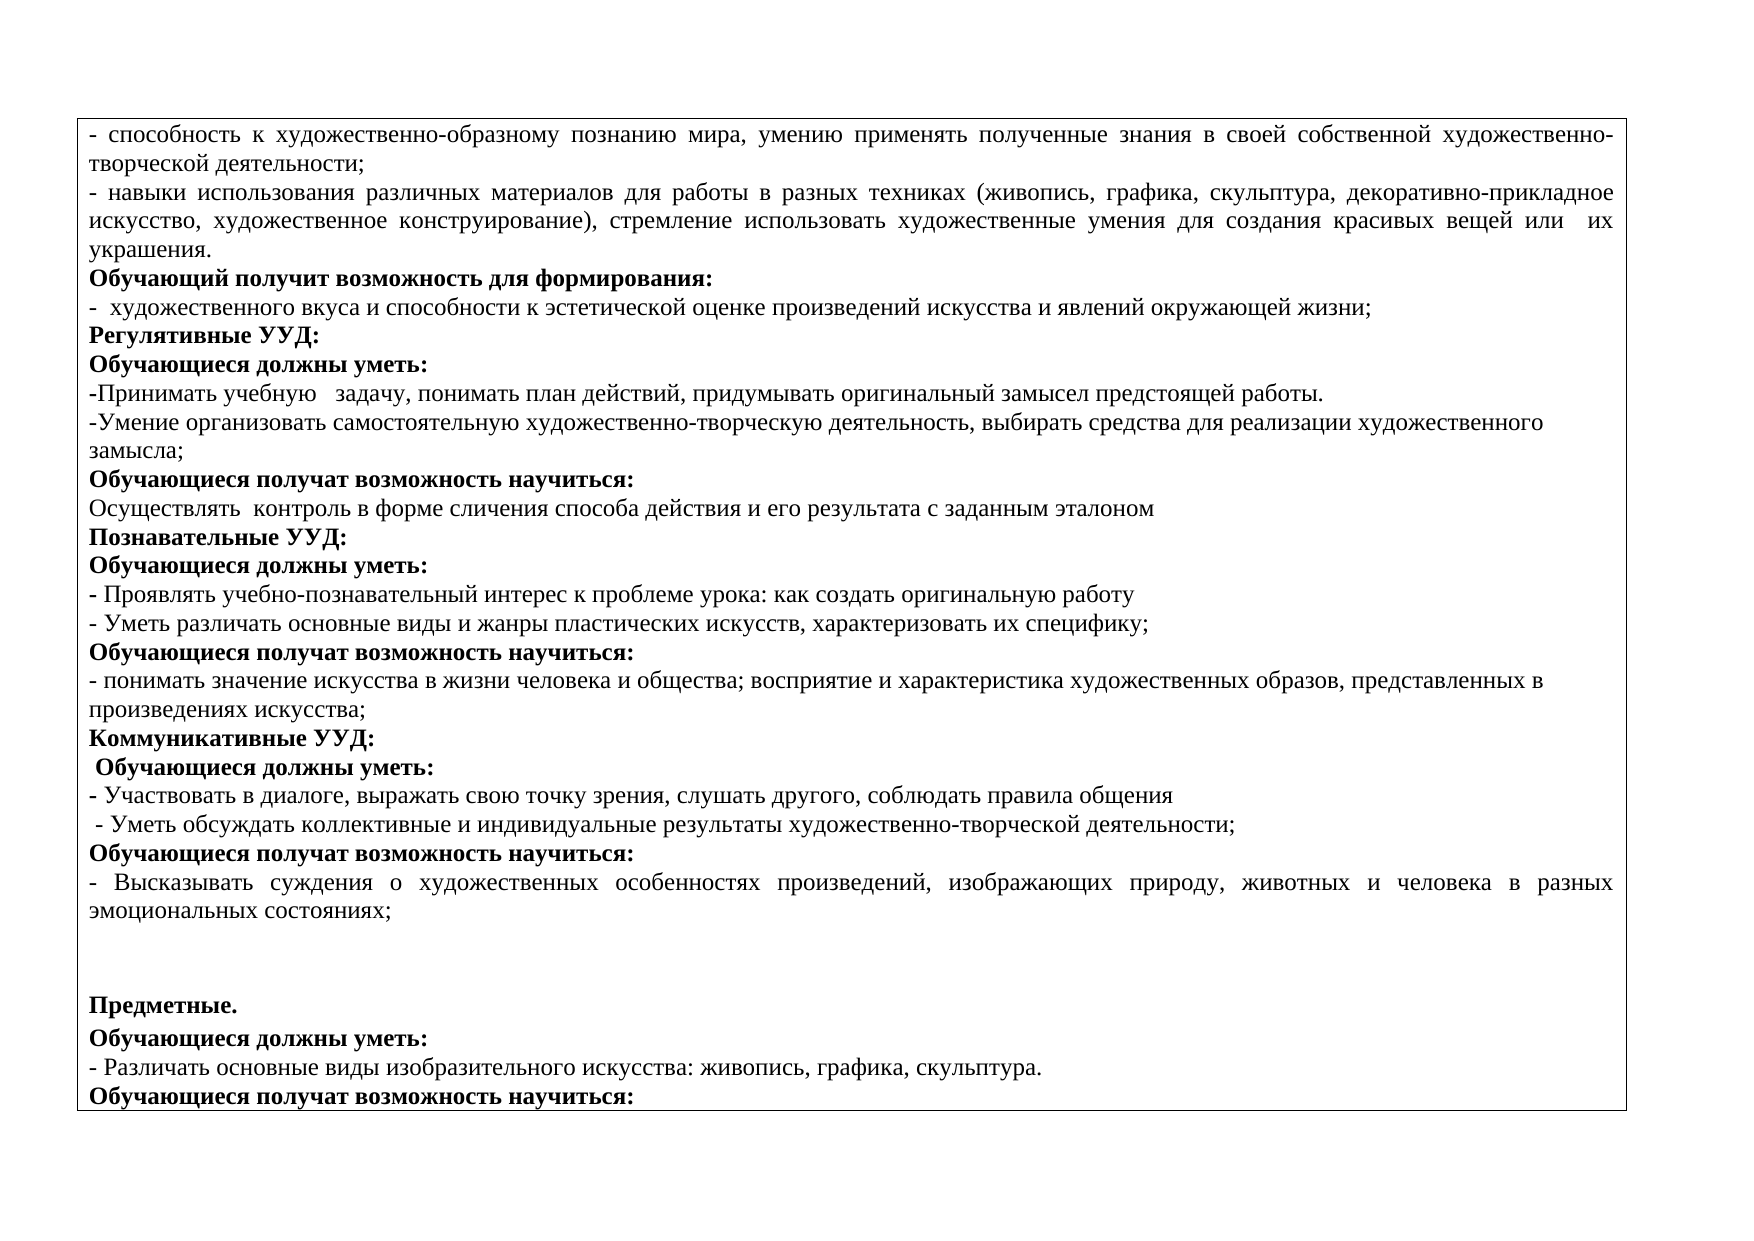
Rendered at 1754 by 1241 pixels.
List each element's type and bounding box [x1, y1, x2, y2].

table_cell [78, 119, 1626, 1109]
